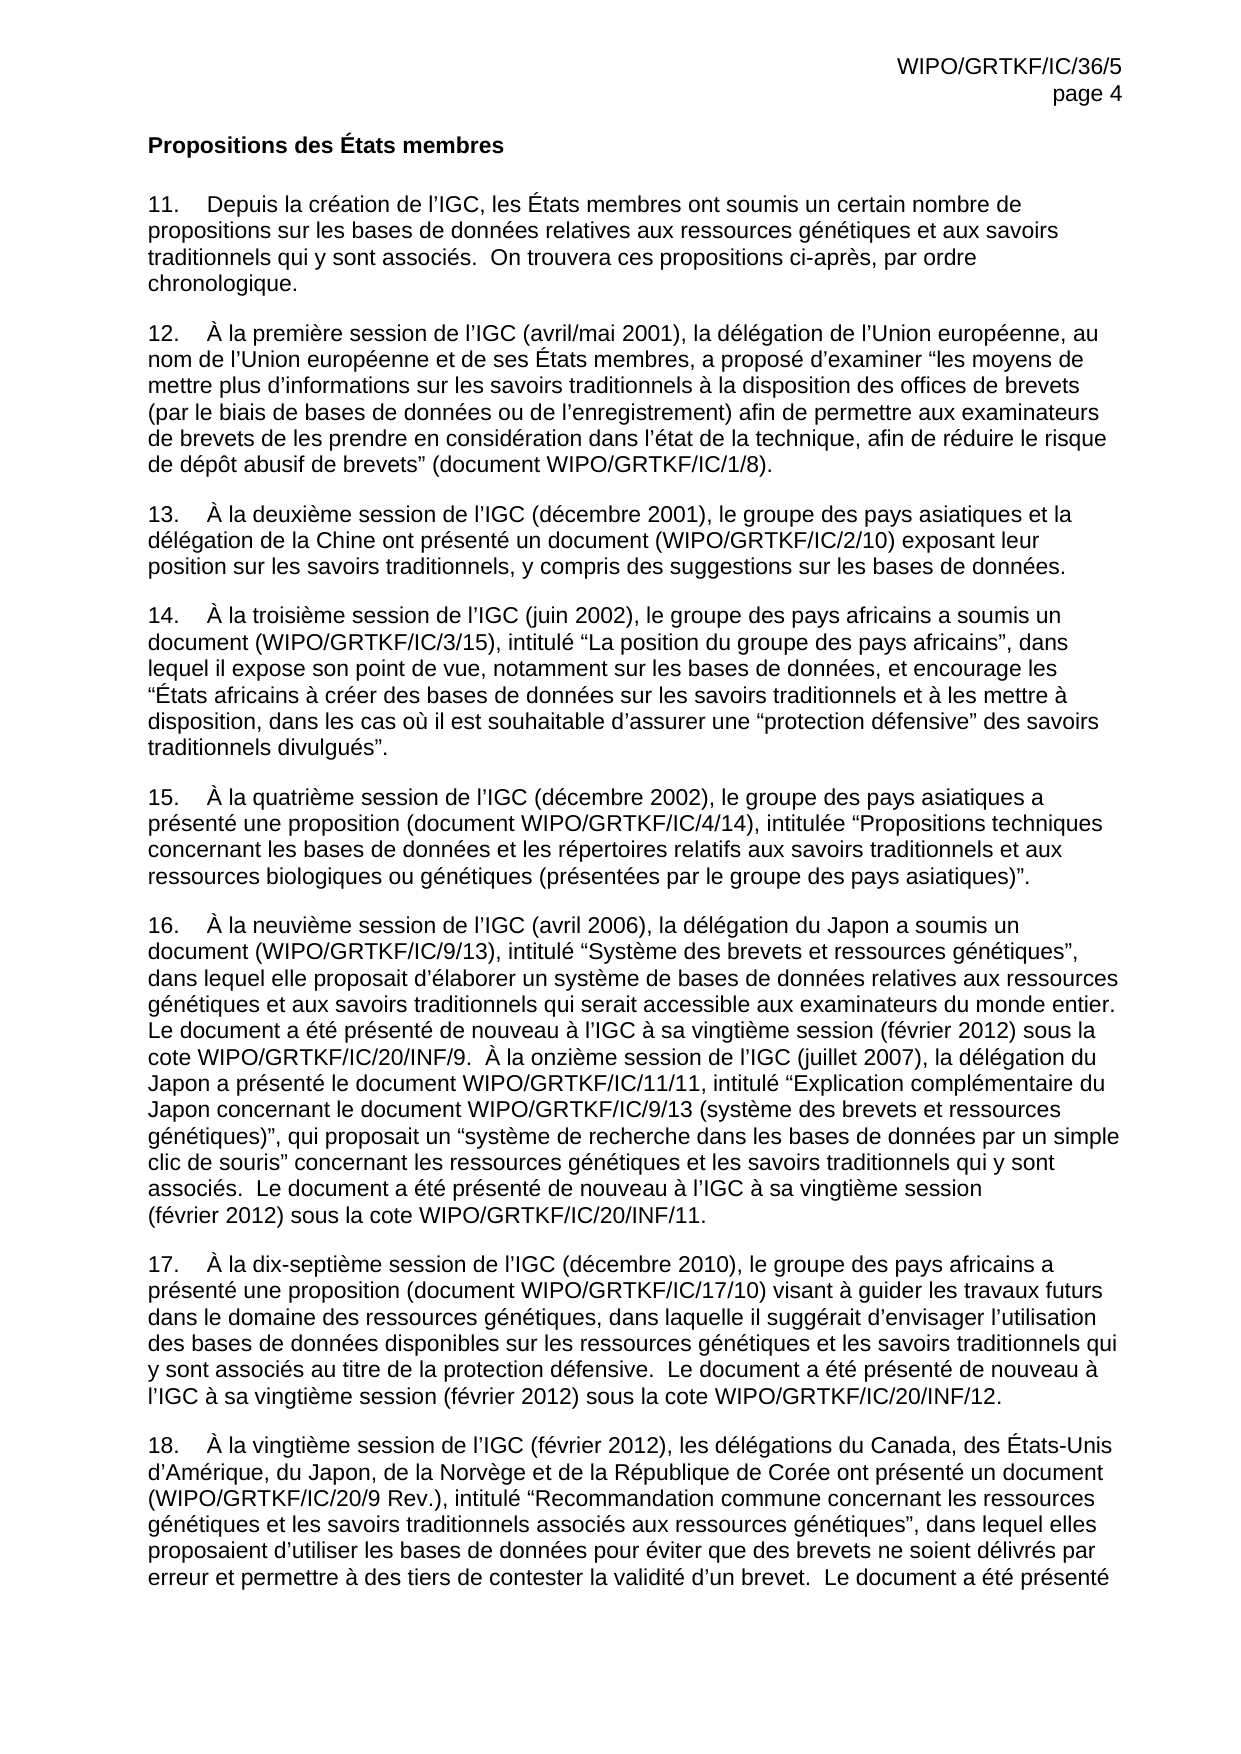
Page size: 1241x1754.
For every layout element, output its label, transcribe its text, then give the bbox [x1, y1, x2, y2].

text À la troisième session de l’IGC (juin 2002), le groupe des pays africains a soumis un document (WIPO/GRTKF/IC/3/15), intitulé “La position du groupe des pays africains”, dans lequel il expose son point de vue, notamment sur les bases de données, et encourage les “États africains à créer des bases de données sur les savoirs traditionnels et à les mettre à disposition, dans les cas où il est souhaitable d’assurer une “protection défensive” des savoirs traditionnels divulgués”. [148, 602, 1122, 761]
text À la deuxième session de l’IGC (décembre 2001), le groupe des pays asiatiques et la délégation de la Chine ont présenté un document (WIPO/GRTKF/IC/2/10) exposant leur position sur les savoirs traditionnels, y compris des suggestions sur les bases de données. [148, 501, 1122, 579]
text À la première session de l’IGC (avril/mai 2001), la délégation de l’Union européenne, au nom de l’Union européenne et de ses États membres, a proposé d’examiner “les moyens de mettre plus d’informations sur les savoirs traditionnels à la disposition des offices de brevets (par le biais de bases de données ou de l’enregistrement) afin de permettre aux examinateurs de brevets de les prendre en considération dans l’état de la technique, afin de réduire le risque de dépôt abusif de brevets” (document WIPO/GRTKF/IC/1/8). [148, 319, 1122, 478]
text À la quatrième session de l’IGC (décembre 2002), le groupe des pays asiatiques a présenté une proposition (document WIPO/GRTKF/IC/4/14), intitulée “Propositions techniques concernant les bases de données et les répertoires relatifs aux savoirs traditionnels et aux ressources biologiques ou génétiques (présentées par le groupe des pays asiatiques)”. [148, 783, 1122, 889]
subtitle Propositions des États membres [148, 132, 1122, 158]
text À la dix-septième session de l’IGC (décembre 2010), le groupe des pays africains a présenté une proposition (document WIPO/GRTKF/IC/17/10) visant à guider les travaux futurs dans le domaine des ressources génétiques, dans laquelle il suggérait d’envisager l’utilisation des bases de données disponibles sur les ressources génétiques et les savoirs traditionnels qui y sont associés au titre de la protection défensive. Le document a été présenté de nouveau à l’IGC à sa vingtième session (février 2012) sous la cote WIPO/GRTKF/IC/20/INF/12. [148, 1251, 1122, 1409]
text À la neuvième session de l’IGC (avril 2006), la délégation du Japon a soumis un document (WIPO/GRTKF/IC/9/13), intitulé “Système des brevets et ressources génétiques”, dans lequel elle proposait d’élaborer un système de bases de données relatives aux ressources génétiques et aux savoirs traditionnels qui serait accessible aux examinateurs du monde entier. Le document a été présenté de nouveau à l’IGC à sa vingtième session (février 2012) sous la cote WIPO/GRTKF/IC/20/INF/9. À la onzième session de l’IGC (juillet 2007), la délégation du Japon a présenté le document WIPO/GRTKF/IC/11/11, intitulé “Explication complémentaire du Japon concernant le document WIPO/GRTKF/IC/9/13 (système des brevets et ressources génétiques)”, qui proposait un “système de recherche dans les bases de données par un simple clic de souris” concernant les ressources génétiques et les savoirs traditionnels qui y sont associés. Le document a été présenté de nouveau à l’IGC à sa vingtième session (février 2012) sous la cote WIPO/GRTKF/IC/20/INF/11. [148, 912, 1122, 1228]
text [148, 1432, 1122, 1590]
text Depuis la création de l’IGC, les États membres ont soumis un certain nombre de propositions sur les bases de données relatives aux ressources génétiques et aux savoirs traditionnels qui y sont associés. On trouvera ces propositions ci-après, par ordre chronologique. [148, 191, 1122, 297]
